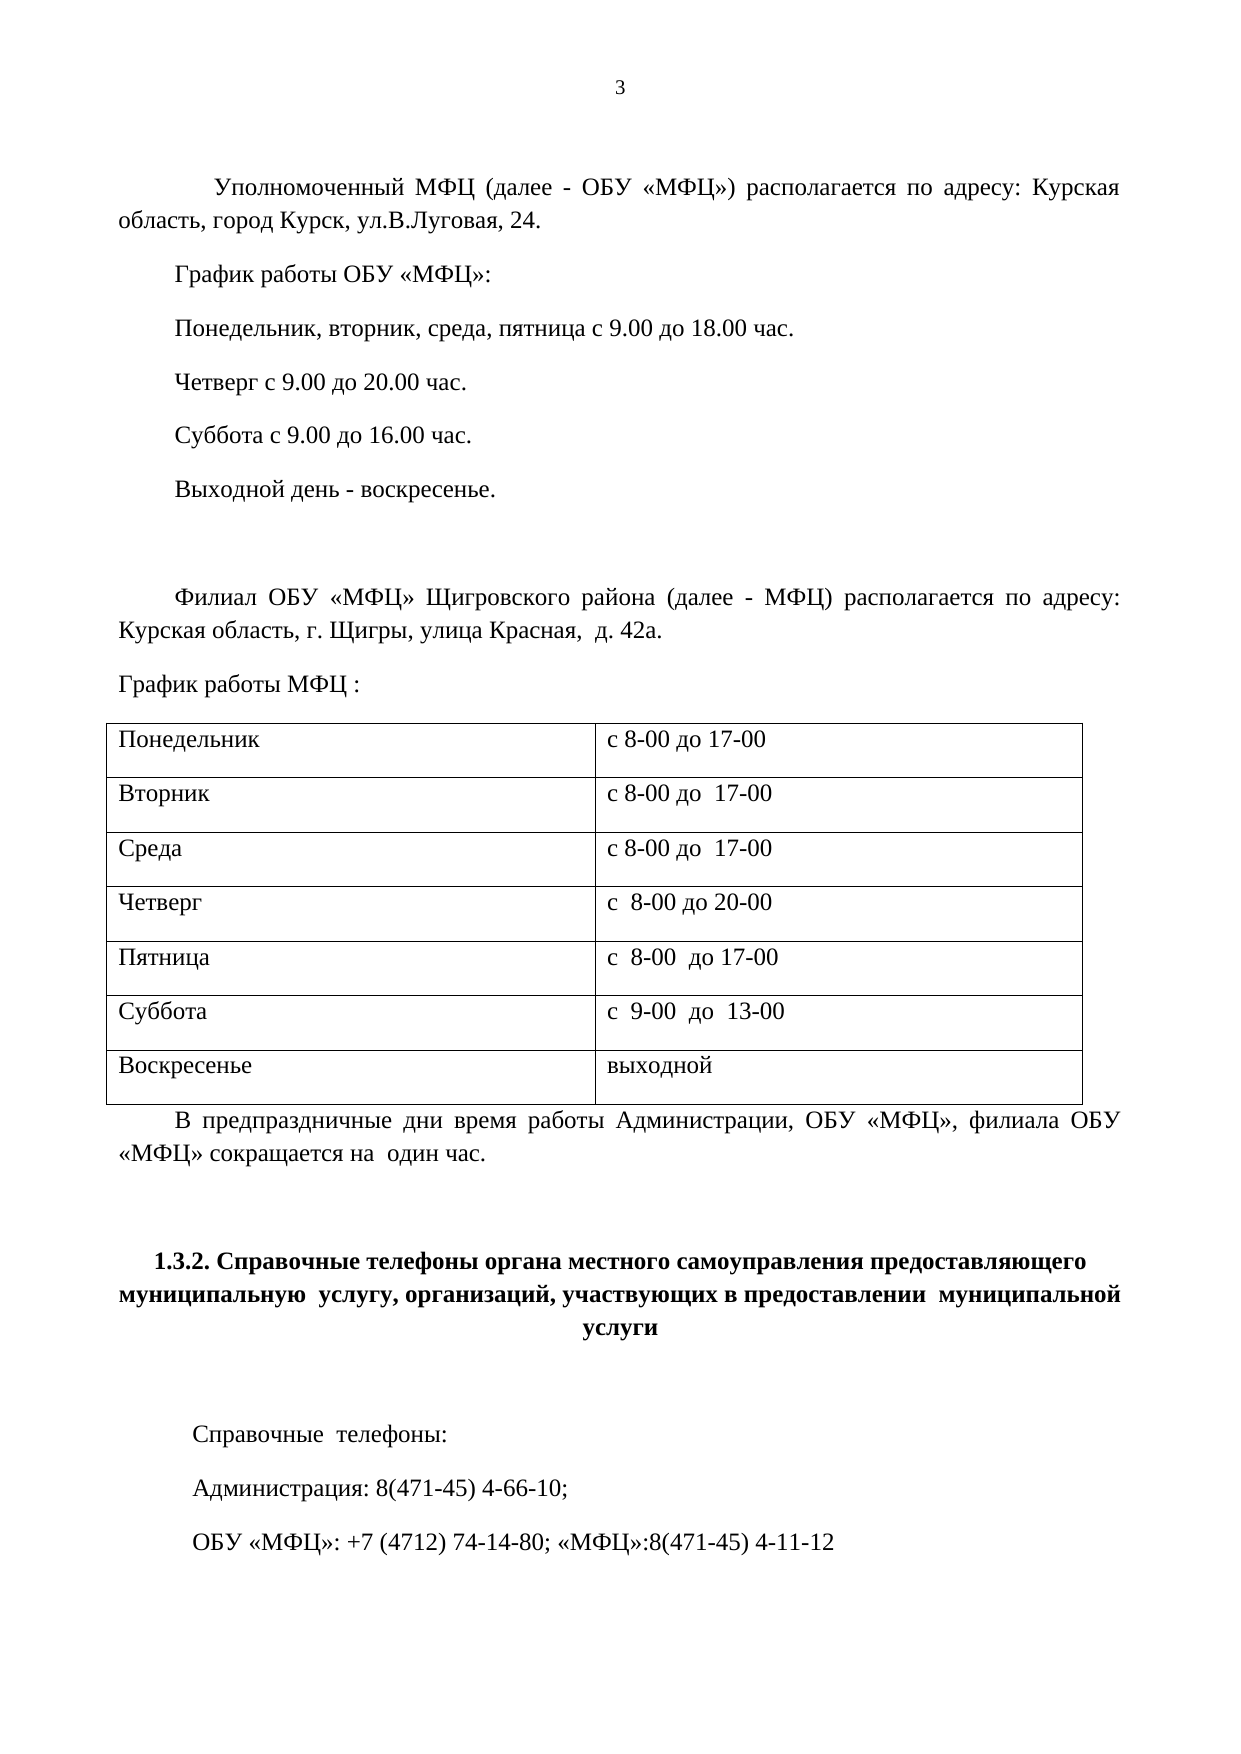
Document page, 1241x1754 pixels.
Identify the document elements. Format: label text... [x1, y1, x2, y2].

table_cell Суббота [107, 996, 595, 1049]
text В предпраздничные дни время работы Администрации, ОБУ «МФЦ», филиала ОБУ «МФЦ» сокращается на один час. [118, 1105, 1122, 1167]
text График работы МФЦ : [118, 669, 1122, 698]
table_cell Пятница [107, 942, 595, 995]
table_cell Воскресенье [107, 1051, 595, 1104]
text Уполномоченный МФЦ (далее - ОБУ «МФЦ») располагается по адресу: Курская область, город Курск, ул.В.Луговая, 24. [118, 172, 1122, 234]
table_header Понедельник [107, 724, 595, 777]
table_cell с 9-00 до 13-00 [596, 996, 1082, 1049]
table_cell Среда [107, 833, 595, 886]
text Четверг с 9.00 до 20.00 час. [118, 367, 1122, 395]
table_cell Четверг [107, 887, 595, 941]
table_cell с 8-00 до 17-00 [596, 942, 1082, 995]
text ОБУ «МФЦ»: +7 (4712) 74-14-80; «МФЦ»:8(471-45) 4-11-12 [118, 1527, 1122, 1556]
text Суббота с 9.00 до 16.00 час. [118, 420, 1122, 449]
table_cell с 8-00 до 17-00 [596, 778, 1082, 832]
text Выходной день - воскресенье. [118, 474, 1122, 503]
table_cell с 8-00 до 20-00 [596, 887, 1082, 941]
table_cell Вторник [107, 778, 595, 832]
text Филиал ОБУ «МФЦ» Щигровского района (далее - МФЦ) располагается по адресу: Курская область, г. Щигры, улица Красная, д. 42а. [118, 582, 1122, 644]
table_cell выходной [596, 1051, 1082, 1104]
text 1.3.2. Справочные телефоны органа местного самоуправления предоставляющего муниципальную услугу, организаций, участвующих в предоставлении муниципальной услуги [118, 1246, 1122, 1341]
text Администрация: 8(471-45) 4-66-10; [118, 1473, 1122, 1502]
text Понедельник, вторник, среда, пятница с 9.00 до 18.00 час. [118, 313, 1122, 341]
table_header с 8-00 до 17-00 [596, 724, 1082, 777]
table_cell с 8-00 до 17-00 [596, 833, 1082, 886]
text График работы ОБУ «МФЦ»: [118, 259, 1122, 288]
text Справочные телефоны: [118, 1419, 1122, 1448]
